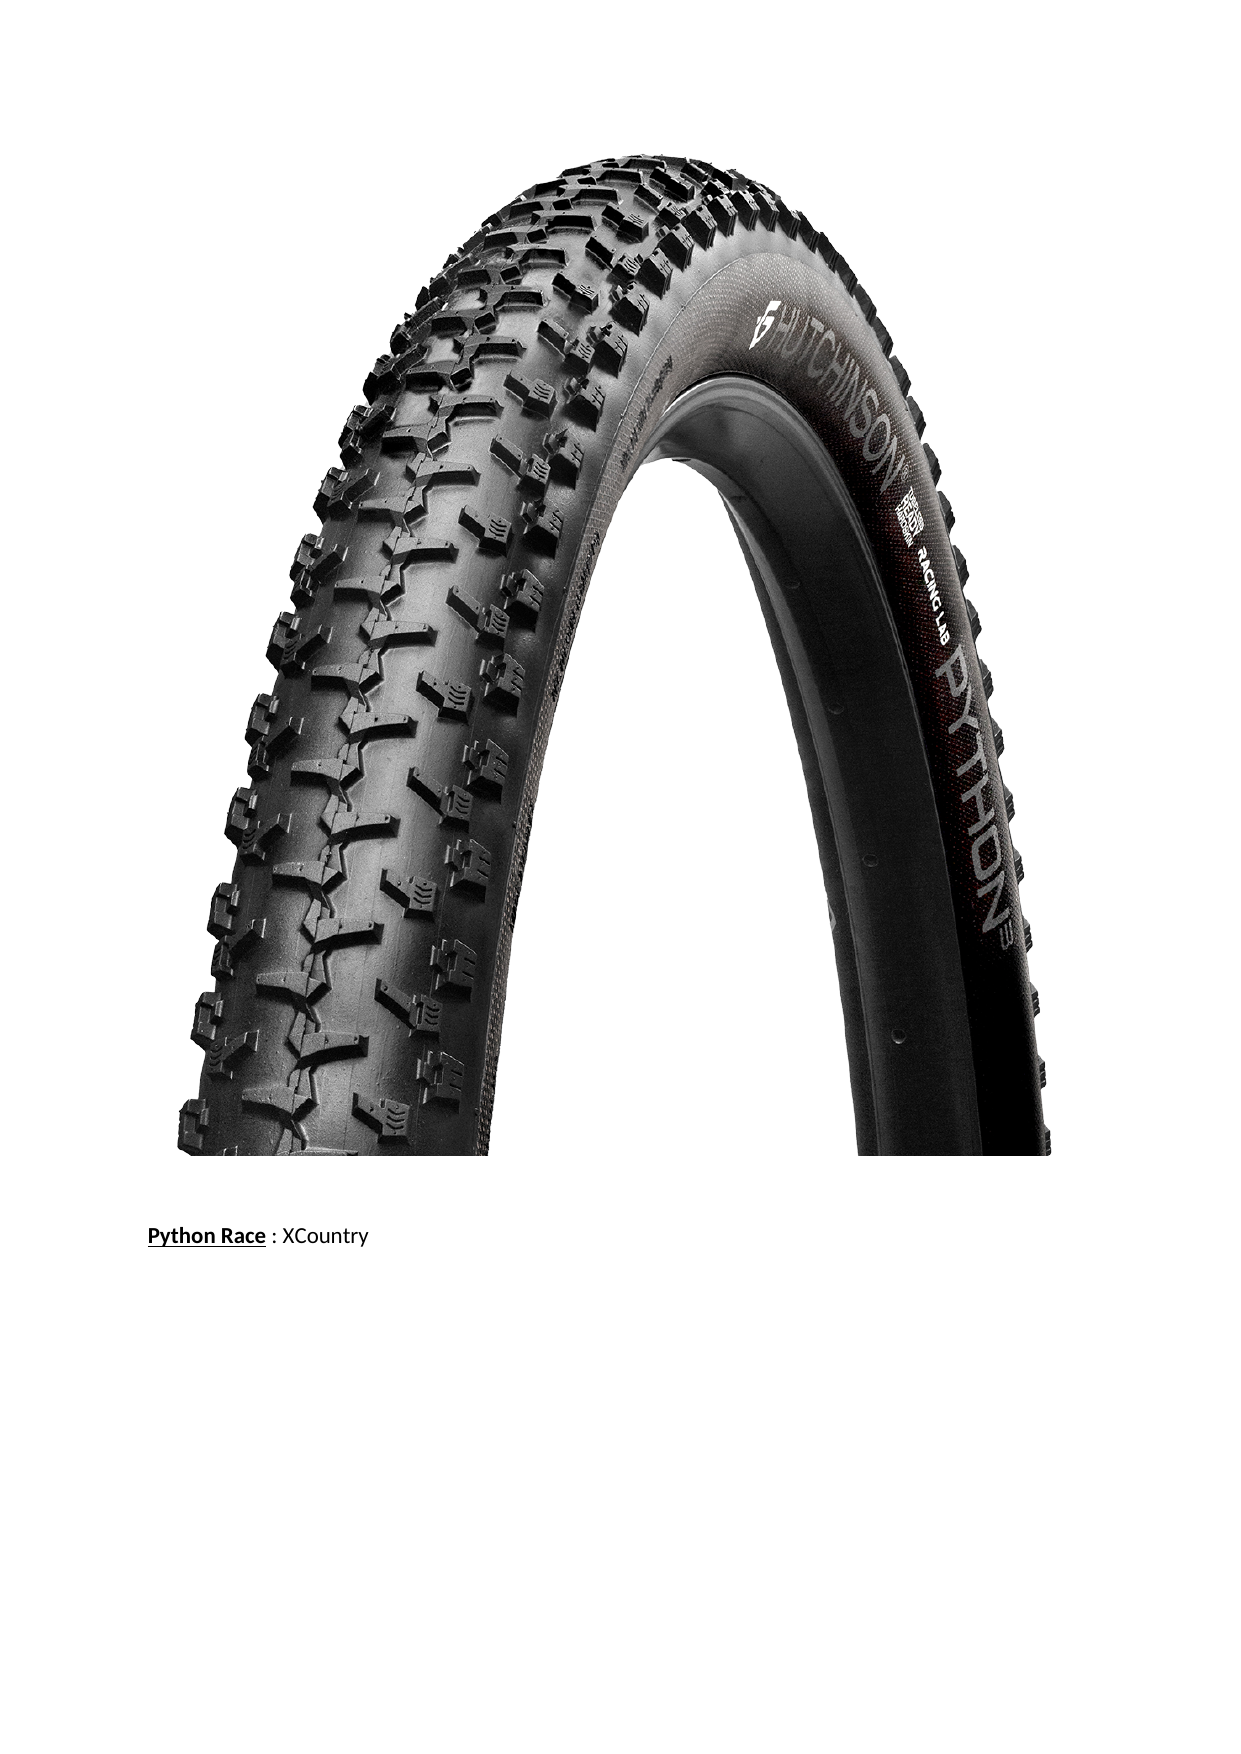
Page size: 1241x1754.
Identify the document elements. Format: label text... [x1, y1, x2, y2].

picture [147, 147, 1093, 1156]
text Python Race : XCountry [148, 1222, 1093, 1250]
